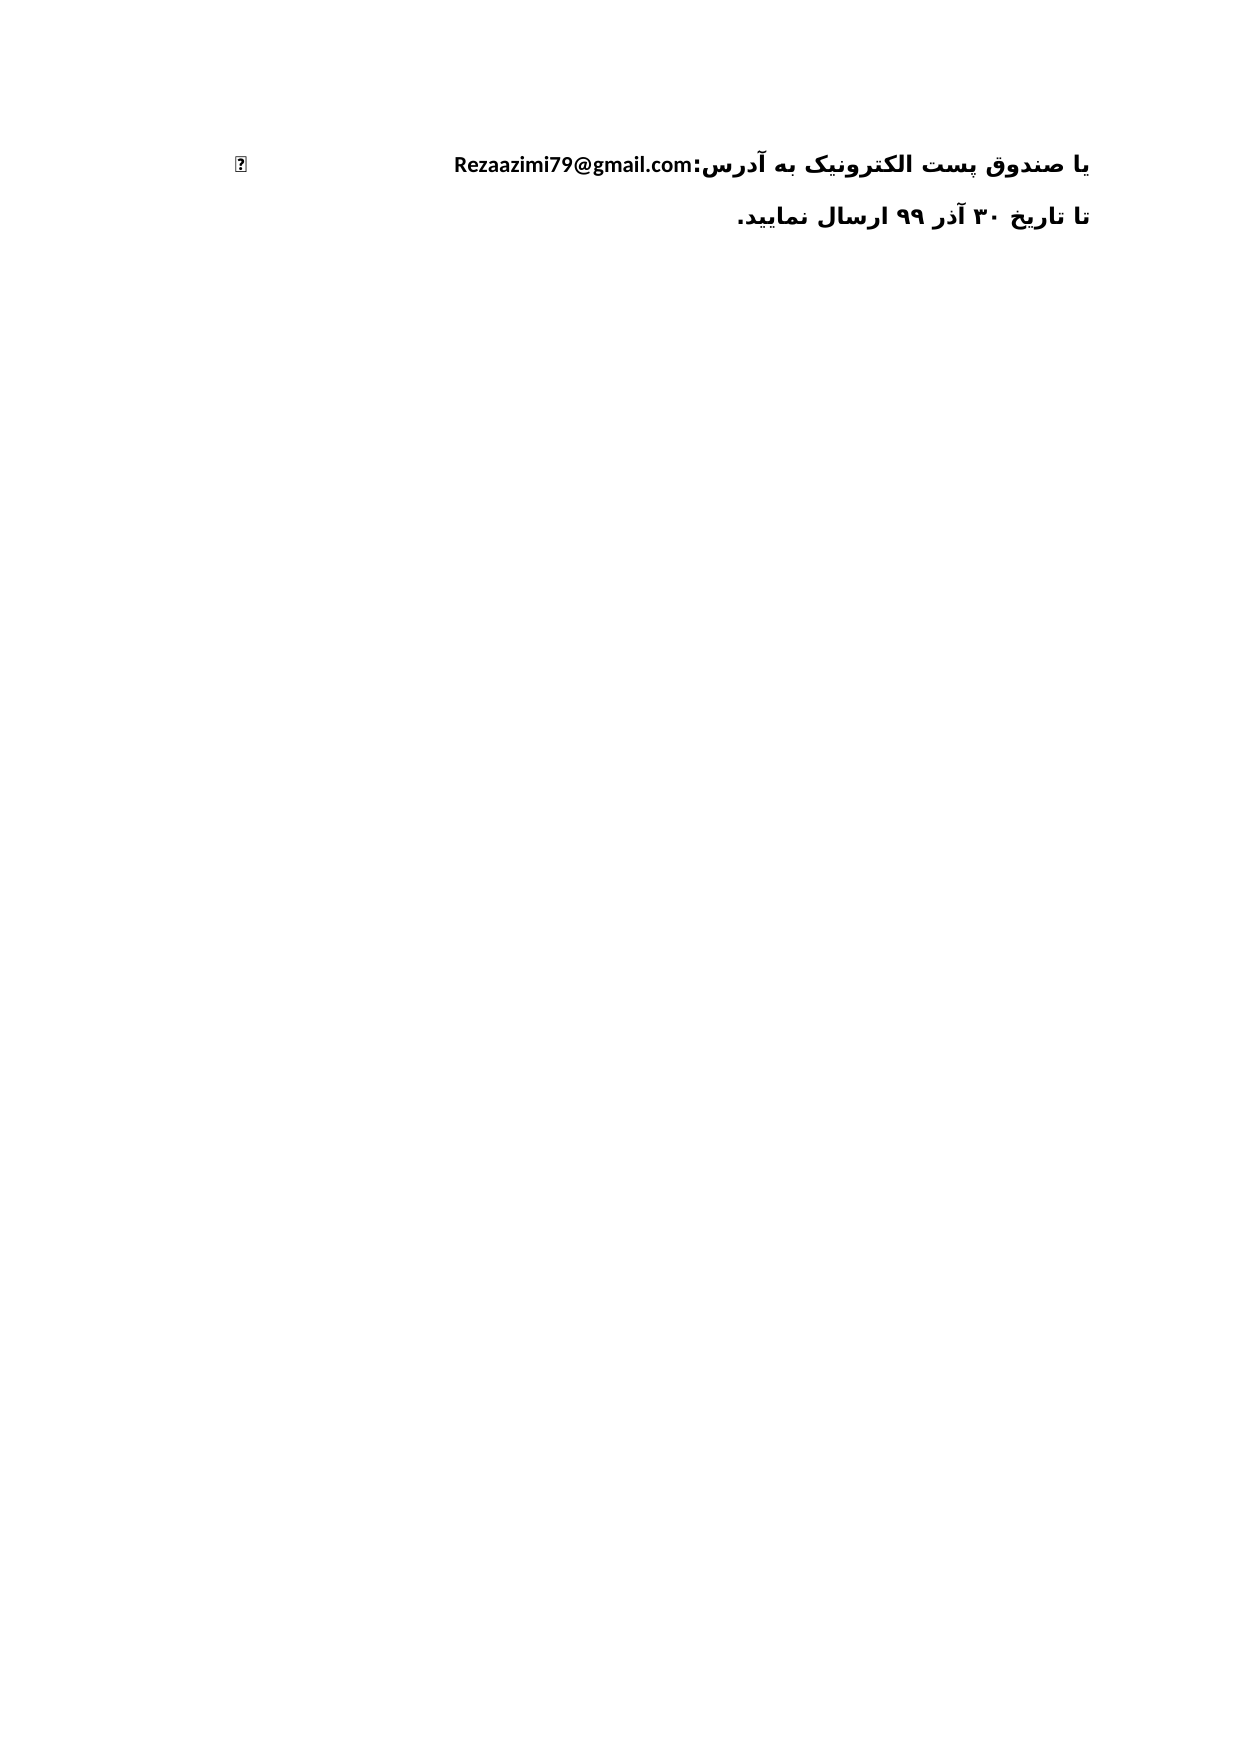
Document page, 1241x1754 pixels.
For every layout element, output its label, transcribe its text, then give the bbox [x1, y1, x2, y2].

text یا صندوق پست الکترونیک به آدرس:Rezaazimi79@gmail.com 📧 [150, 150, 1090, 178]
text تا تاریخ ۳۰ آذر ۹۹ ارسال نمایید. [150, 203, 1090, 230]
